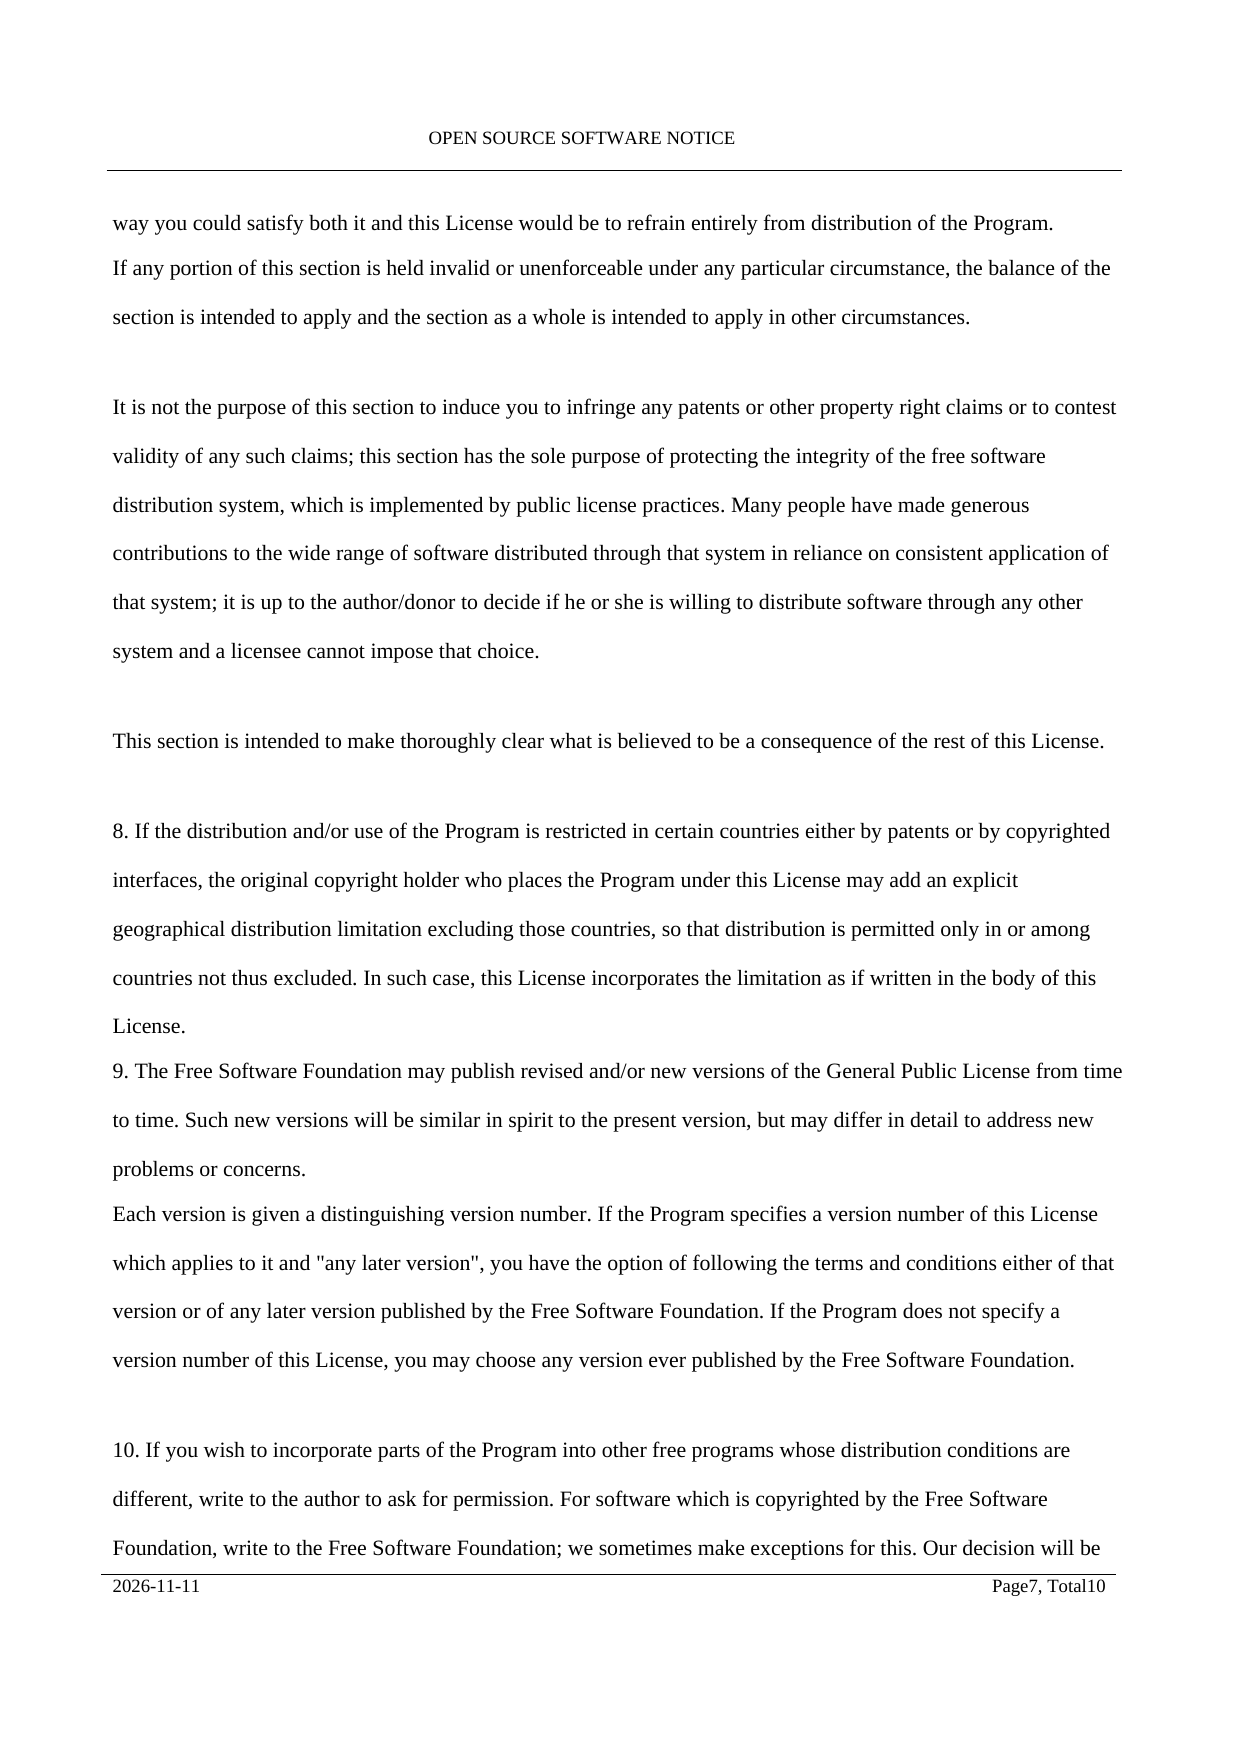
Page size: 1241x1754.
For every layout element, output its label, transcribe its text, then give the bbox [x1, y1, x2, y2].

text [112, 206, 1128, 239]
text If any portion of this section is held invalid or unenforceable under any particular circumstance, the balance of the section is intended to apply and the section as a whole is intended to apply in other circumstances. [112, 251, 1128, 333]
text 9. The Free Software Foundation may publish revised and/or new versions of the General Public License from time to time. Such new versions will be similar in spirit to the present version, but may differ in detail to address new problems or concerns. [112, 1055, 1128, 1185]
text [112, 1434, 1128, 1564]
text 8. If the distribution and/or use of the Program is restricted in certain countries either by patents or by copyrighted interfaces, the original copyright holder who places the Program under this License may add an explicit geographical distribution limitation excluding those countries, so that distribution is permitted only in or among countries not thus excluded. In such case, this License incorporates the limitation as if written in the body of this License. [112, 814, 1128, 1042]
text This section is intended to make thoroughly clear what is believed to be a consequence of the rest of this License. [112, 724, 1128, 757]
text It is not the purpose of this section to induce you to infringe any patents or other property right claims or to contest validity of any such claims; this section has the sole purpose of protecting the integrity of the free software distribution system, which is implemented by public license practices. Many people have made generous contributions to the wide range of software distributed through that system in reliance on consistent application of that system; it is up to the author/donor to decide if he or she is willing to distribute software through any other system and a licensee cannot impose that choice. [112, 390, 1128, 667]
text Each version is given a distinguishing version number. If the Program specifies a version number of this License which applies to it and "any later version", you have the option of following the terms and conditions either of that version or of any later version published by the Free Software Foundation. If the Program does not specify a version number of this License, you may choose any version ever published by the Free Software Foundation. [112, 1197, 1128, 1376]
